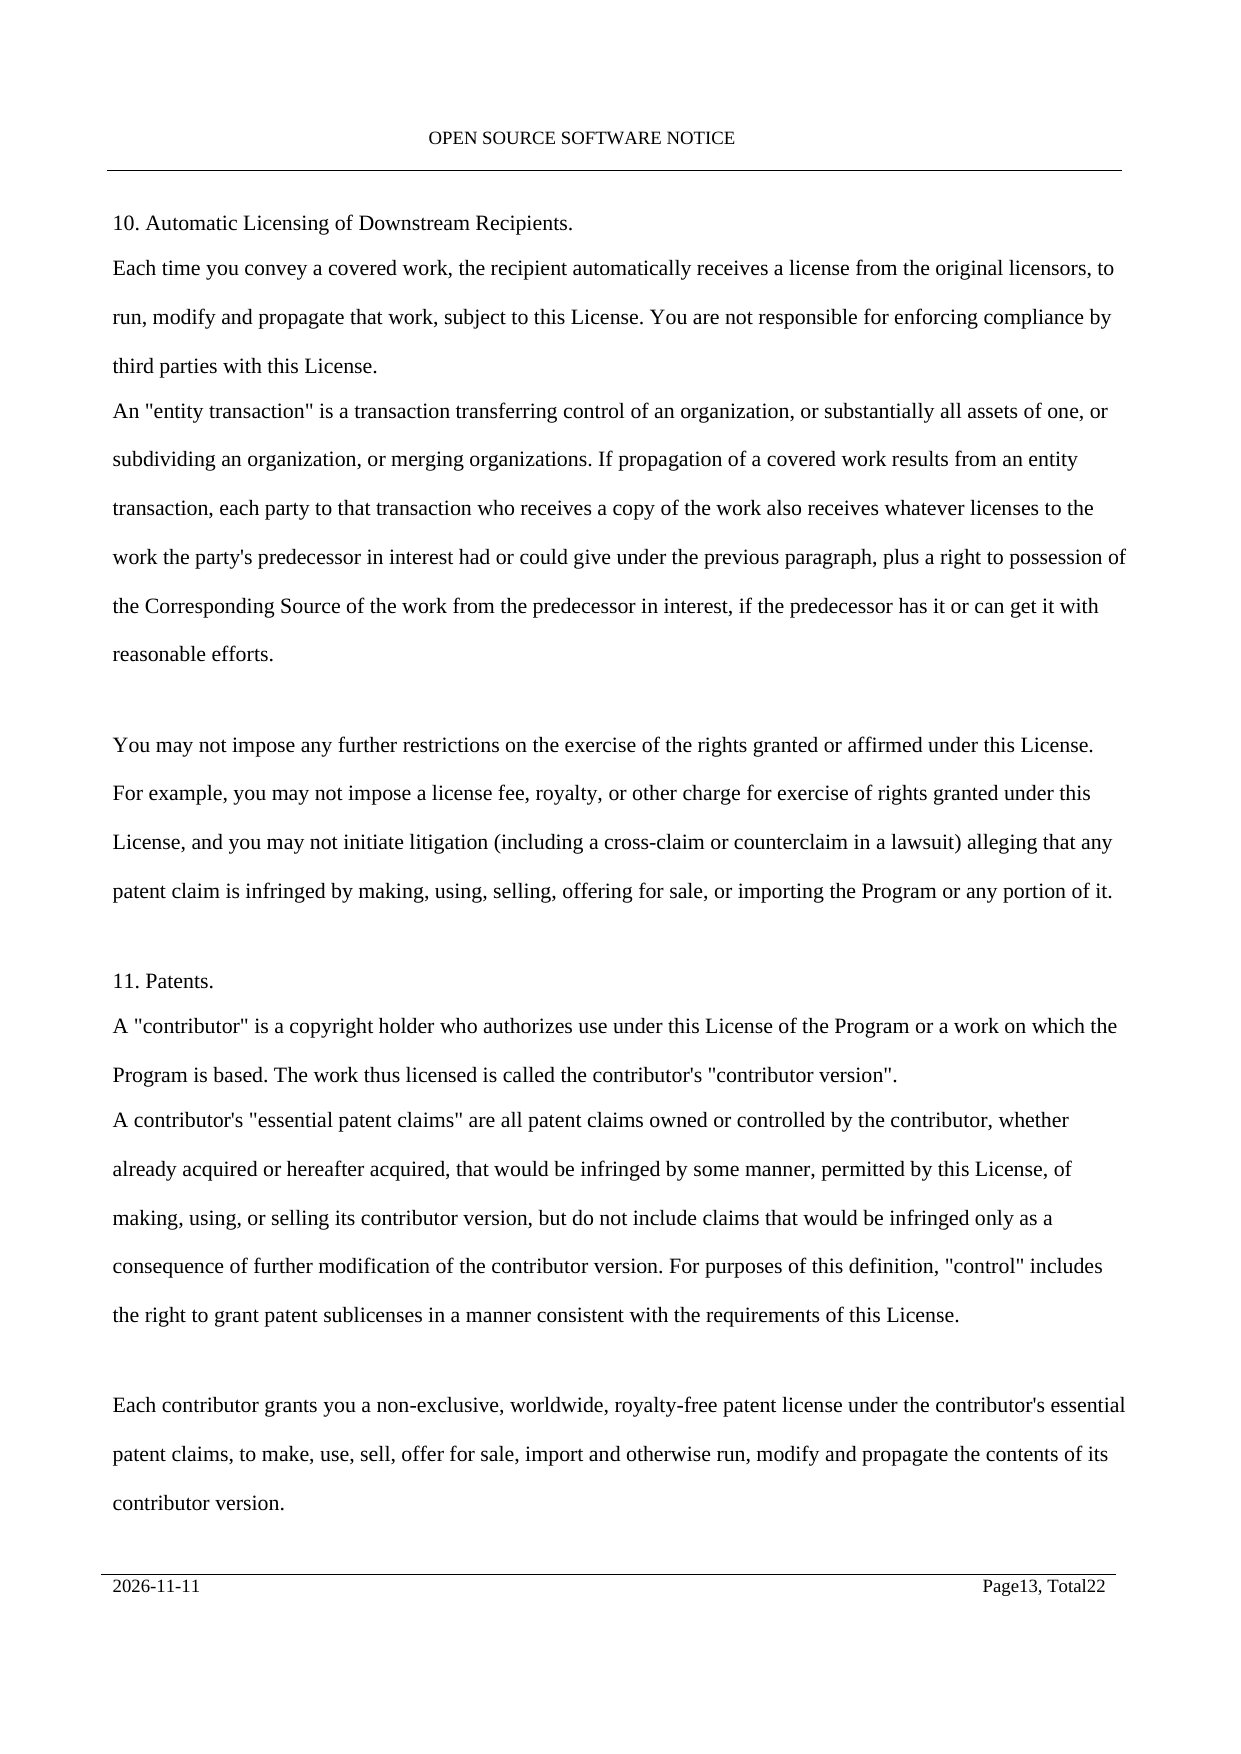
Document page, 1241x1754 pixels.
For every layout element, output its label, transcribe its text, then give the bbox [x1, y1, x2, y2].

text 11. Patents. [112, 964, 1128, 997]
text 10. Automatic Licensing of Downstream Recipients. [112, 206, 1128, 239]
text A contributor's "essential patent claims" are all patent claims owned or controlled by the contributor, whether already acquired or hereafter acquired, that would be infringed by some manner, permitted by this License, of making, using, or selling its contributor version, but do not include claims that would be infringed only as a consequence of further modification of the contributor version. For purposes of this definition, "control" includes the right to grant patent sublicenses in a manner consistent with the requirements of this License. [112, 1103, 1128, 1331]
text An "entity transaction" is a transaction transferring control of an organization, or substantially all assets of one, or subdividing an organization, or merging organizations. If propagation of a covered work results from an entity transaction, each party to that transaction who receives a copy of the work also receives whatever licenses to the work the party's predecessor in interest had or could give under the previous paragraph, plus a right to possession of the Corresponding Source of the work from the predecessor in interest, if the predecessor has it or can get it with reasonable efforts. [112, 394, 1128, 670]
text Each contributor grants you a non-exclusive, worldwide, royalty-free patent license under the contributor's essential patent claims, to make, use, sell, offer for sale, import and otherwise run, modify and propagate the contents of its contributor version. [112, 1389, 1128, 1519]
text A "contributor" is a copyright holder who authorizes use under this License of the Program or a work on which the Program is based. The work thus licensed is called the contributor's "contributor version". [112, 1009, 1128, 1091]
text You may not impose any further restrictions on the exercise of the rights granted or affirmed under this License. For example, you may not impose a license fee, royalty, or other charge for exercise of rights granted under this License, and you may not initiate litigation (including a cross-claim or counterclaim in a lawsuit) alleging that any patent claim is infringed by making, using, selling, offering for sale, or importing the Program or any portion of it. [112, 728, 1128, 907]
text Each time you convey a covered work, the recipient automatically receives a license from the original licensors, to run, modify and propagate that work, subject to this License. You are not responsible for enforcing compliance by third parties with this License. [112, 251, 1128, 381]
